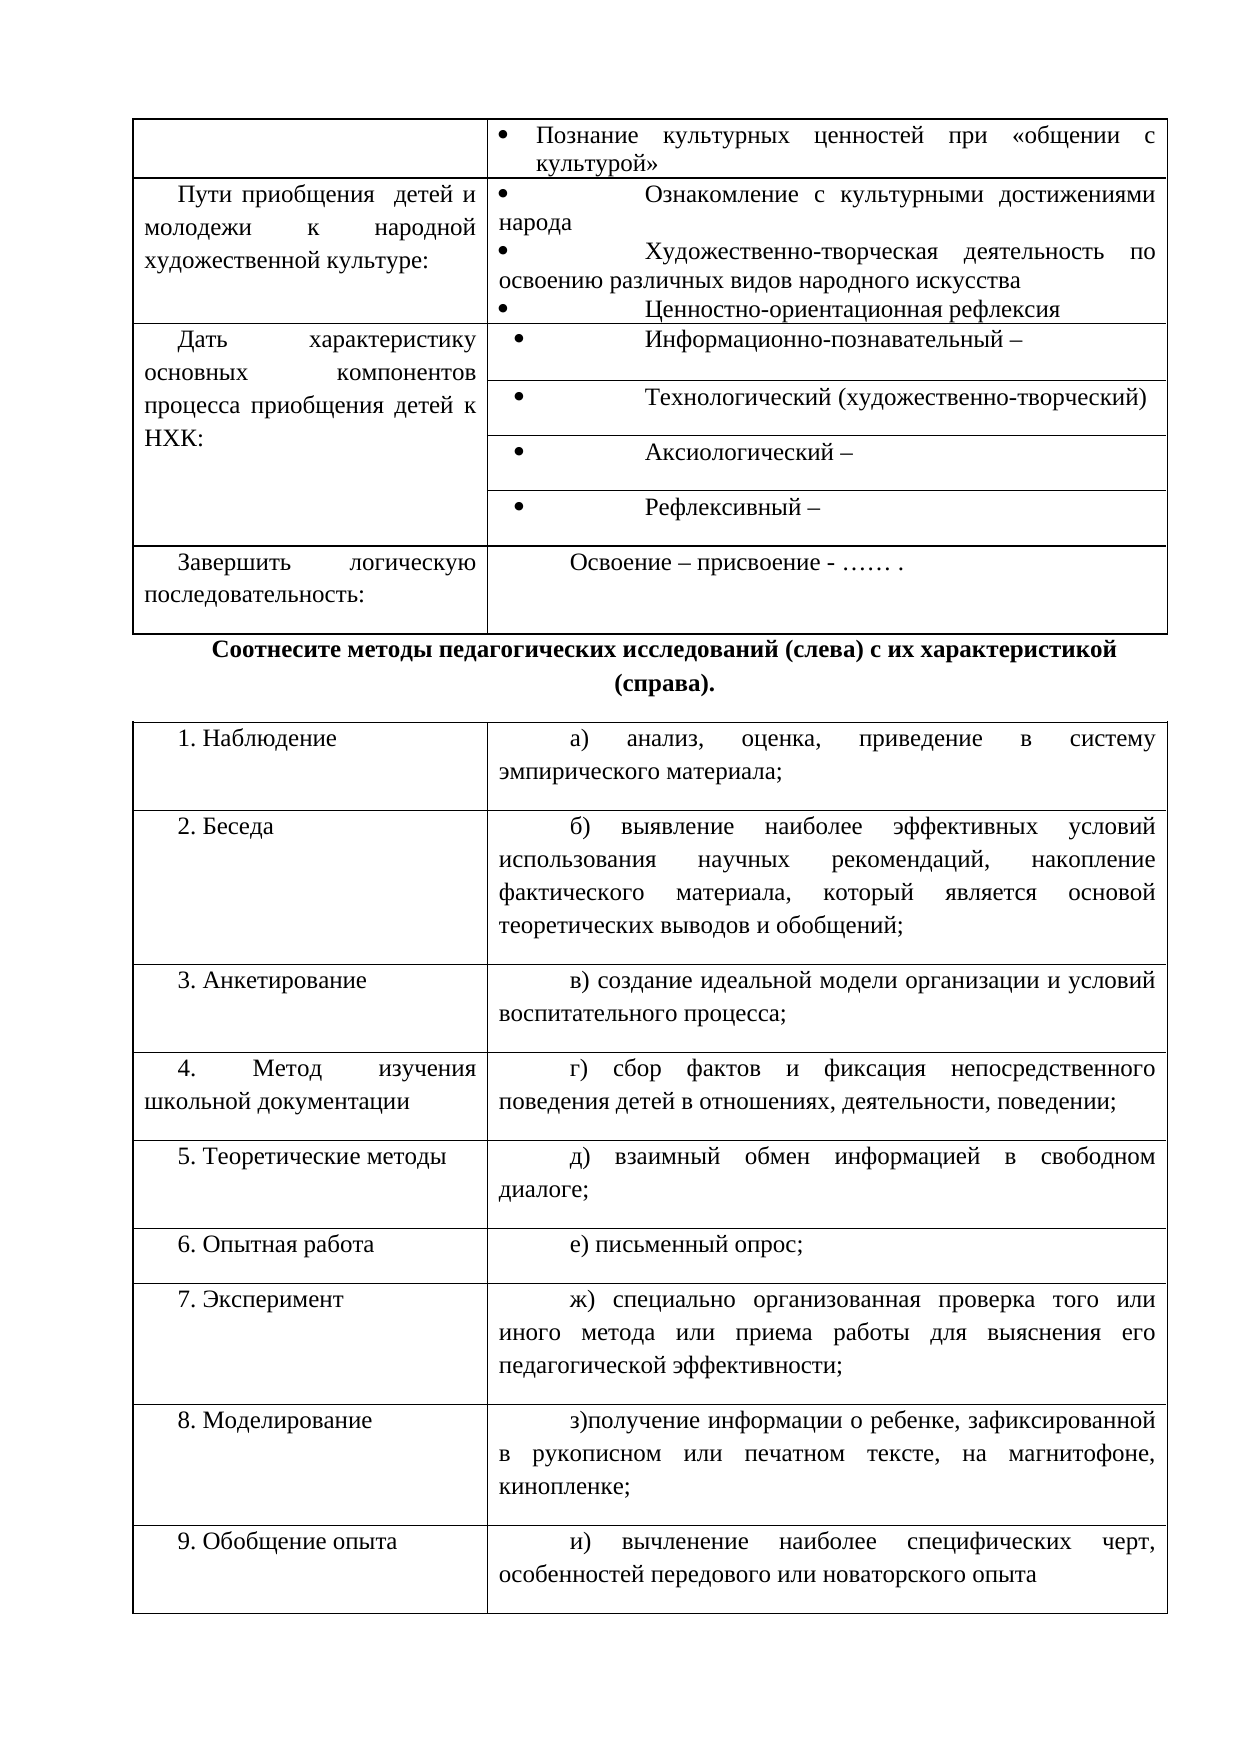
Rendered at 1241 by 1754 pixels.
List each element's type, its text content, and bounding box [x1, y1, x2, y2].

table_header 1. Наблюдение [134, 723, 487, 809]
table_cell ж) специально организованная проверка того или иного метода или приема работы для выяснения его педагогической эффективности; [488, 1283, 1167, 1404]
table_cell Технологический (художественно-творческий) [488, 380, 1167, 435]
table_cell Пути приобщения детей и молодежи к народной художественной культуре: [134, 179, 487, 322]
table_cell г) сбор фактов и фиксация непосредственного поведения детей в отношениях, деятельности, поведении; [488, 1052, 1167, 1139]
table_cell Завершить логическую последовательность: [134, 547, 487, 633]
table_cell д) взаимный обмен информацией в свободном диалоге; [488, 1140, 1167, 1228]
table_cell Ознакомление с культурными достижениями народа Художественно-творческая деятельность по освоению различных видов народного искусства Ценностно-ориентационная рефлексия [488, 177, 1167, 322]
table_cell 3. Анкетирование [134, 965, 487, 1052]
table_cell 2. Беседа [134, 811, 487, 963]
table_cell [488, 120, 1167, 177]
table_cell 8. Моделирование [134, 1405, 487, 1525]
table_header а) анализ, оценка, приведение в систему эмпирического материала; [488, 723, 1167, 809]
table_cell Рефлексивный – [488, 490, 1167, 545]
table_cell 4. Метод изучения школьной документации [134, 1053, 487, 1139]
table_cell 7. Эксперимент [134, 1284, 487, 1404]
table_cell Информационно-познавательный – [488, 323, 1167, 380]
table_cell 6. Опытная работа [134, 1229, 487, 1283]
table_cell Освоение – присвоение - …… . [488, 545, 1167, 633]
table_cell Дать характеристику основных компонентов процесса приобщения детей к НХК: [134, 324, 487, 545]
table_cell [134, 120, 487, 177]
table_cell и) вычленение наиболее специфических черт, особенностей передового или новаторского опыта [488, 1525, 1167, 1613]
table_cell в) создание идеальной модели организации и условий воспитательного процесса; [488, 964, 1167, 1052]
table_cell з)получение информации о ребенке, зафиксированной в рукописном или печатном тексте, на магнитофоне, кинопленке; [488, 1404, 1167, 1525]
table_cell е) письменный опрос; [488, 1228, 1167, 1283]
table_cell Аксиологический – [488, 435, 1167, 490]
table_cell б) выявление наиболее эффективных условий использования научных рекомендаций, накопление фактического материала, который является основой теоретических выводов и обобщений; [488, 810, 1167, 963]
table_cell 9. Обобщение опыта [134, 1526, 487, 1613]
text Соотнесите методы педагогических исследований (слева) с их характеристикой (справа). [177, 635, 1152, 696]
table_cell 5. Теоретические методы [134, 1141, 487, 1228]
